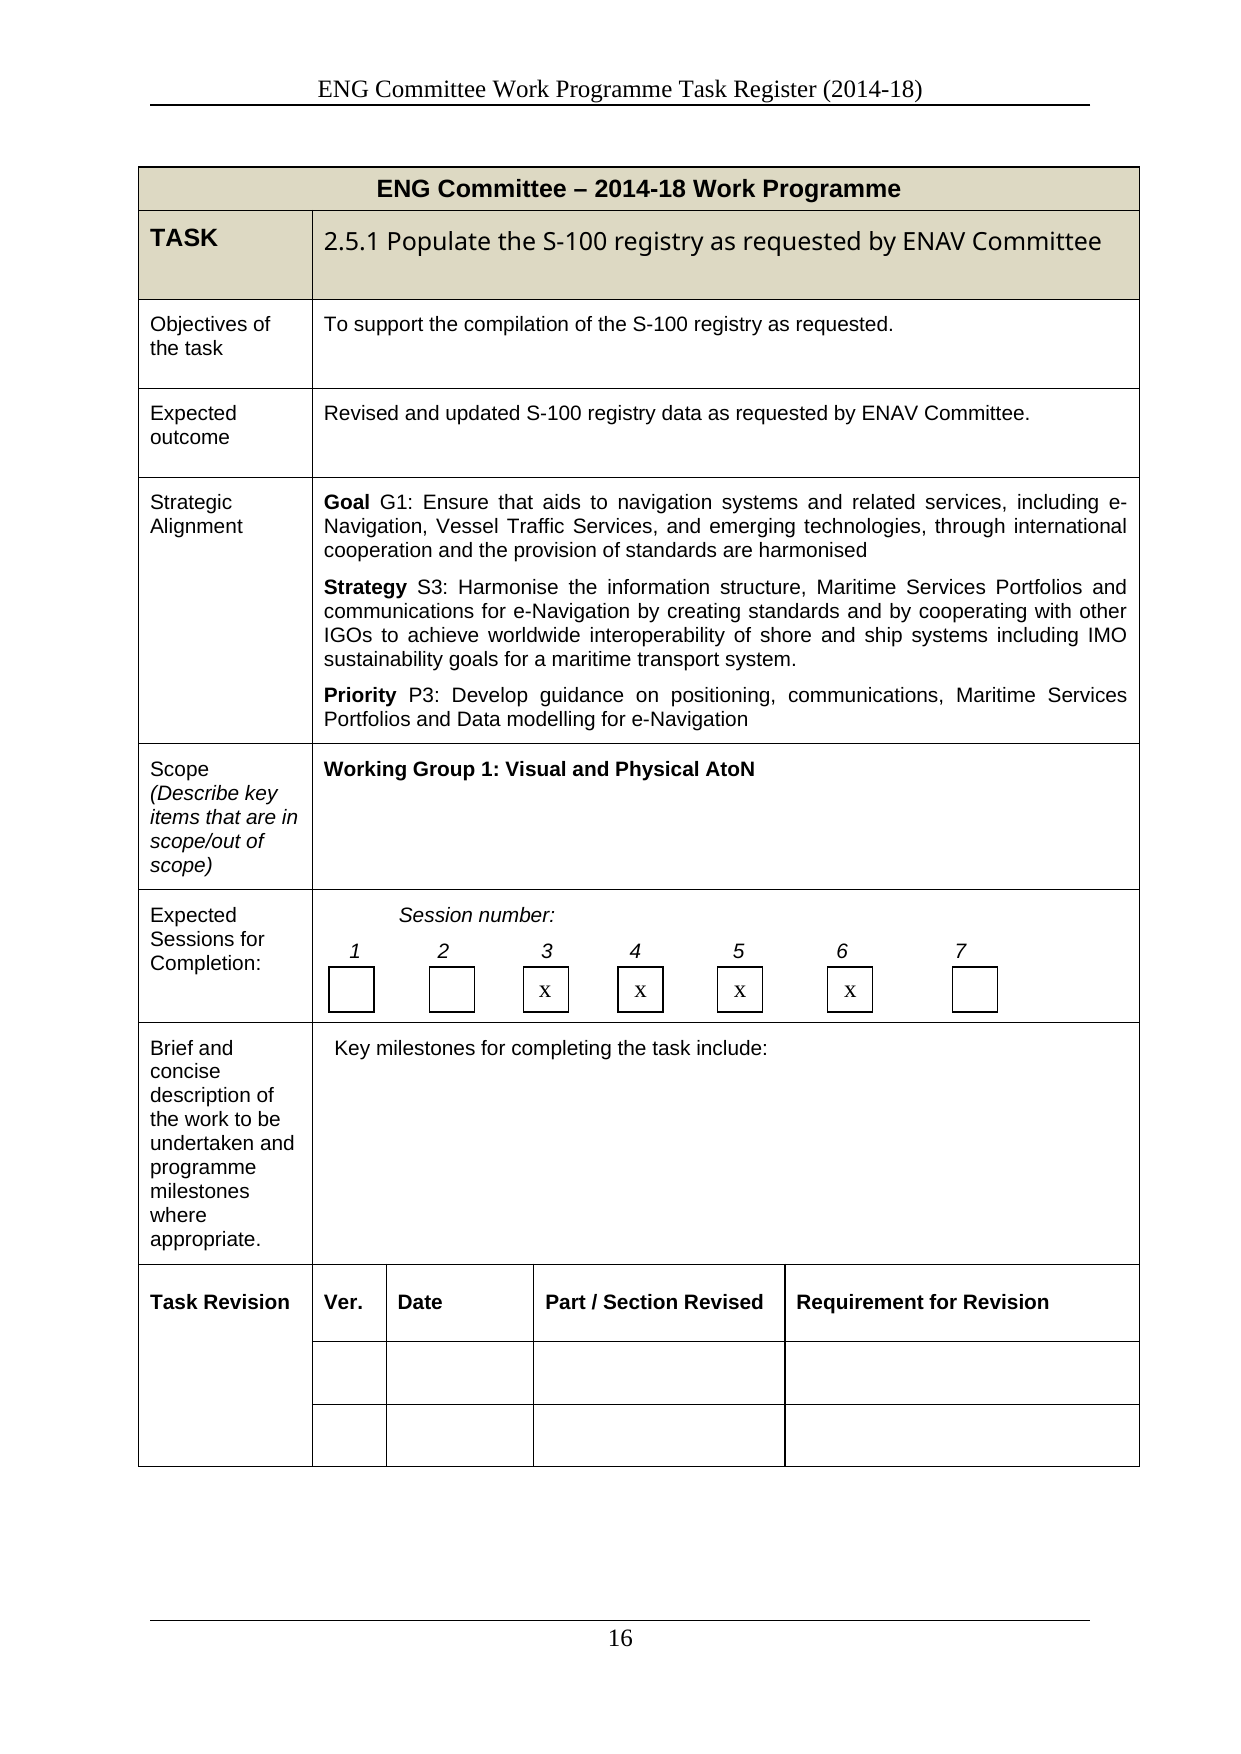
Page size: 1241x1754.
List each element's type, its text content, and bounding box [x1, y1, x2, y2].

table_cell Revised and updated S-100 registry data as requested by ENAV Committee. [313, 389, 1139, 477]
table_cell Working Group 1: Visual and Physical AtoN [313, 744, 1139, 889]
table_cell Brief and concise description of the work to be undertaken and programme milestones where appropriate. [139, 1023, 312, 1263]
table_cell 2.5.1 Populate the S-100 registry as requested by ENAV Committee [313, 211, 1139, 299]
table_header ENG Committee – 2014-18 Work Programme [139, 168, 1139, 210]
table_cell [786, 1342, 1139, 1404]
table_cell Scope (Describe key items that are in scope/out of scope) [139, 744, 312, 889]
table_cell Expected outcome [139, 389, 312, 477]
table_cell Part / Section Revised [534, 1265, 784, 1341]
table_cell Task Revision [139, 1265, 312, 1466]
table_cell [387, 1405, 533, 1466]
table_cell [313, 1342, 386, 1404]
table_cell Strategic Alignment [139, 478, 312, 743]
table_cell To support the compilation of the S-100 registry as requested. [313, 300, 1139, 388]
table_cell Expected Sessions for Completion: [139, 890, 312, 1022]
table_cell [534, 1342, 784, 1404]
table_cell [387, 1342, 533, 1404]
table_cell Requirement for Revision [786, 1265, 1139, 1341]
table_cell Goal G1: Ensure that aids to navigation systems and related services, including e-Navigation, Vessel Traffic Services, and emerging technologies, through international cooperation and the provision of standards are harmonised Strategy S3: Harmonise the information structure, Maritime Services Portfolios and communications for e-Navigation by creating standards and by cooperating with other IGOs to achieve worldwide interoperability of shore and ship systems including IMO sustainability goals for a maritime transport system. Priority P3: Develop guidance on positioning, communications, Maritime Services Portfolios and Data modelling for e-Navigation [313, 478, 1139, 743]
table_cell Objectives of the task [139, 300, 312, 388]
table_cell Ver. [313, 1265, 386, 1341]
table_cell TASK [139, 211, 312, 299]
table_cell [534, 1405, 784, 1466]
table_cell Date [387, 1265, 533, 1341]
table_cell Session number: 1 2 3 4 5 6 7 [313, 890, 1139, 1022]
table_cell [786, 1405, 1139, 1466]
table_cell [313, 1405, 386, 1466]
table_cell Key milestones for completing the task include: [313, 1023, 1139, 1263]
